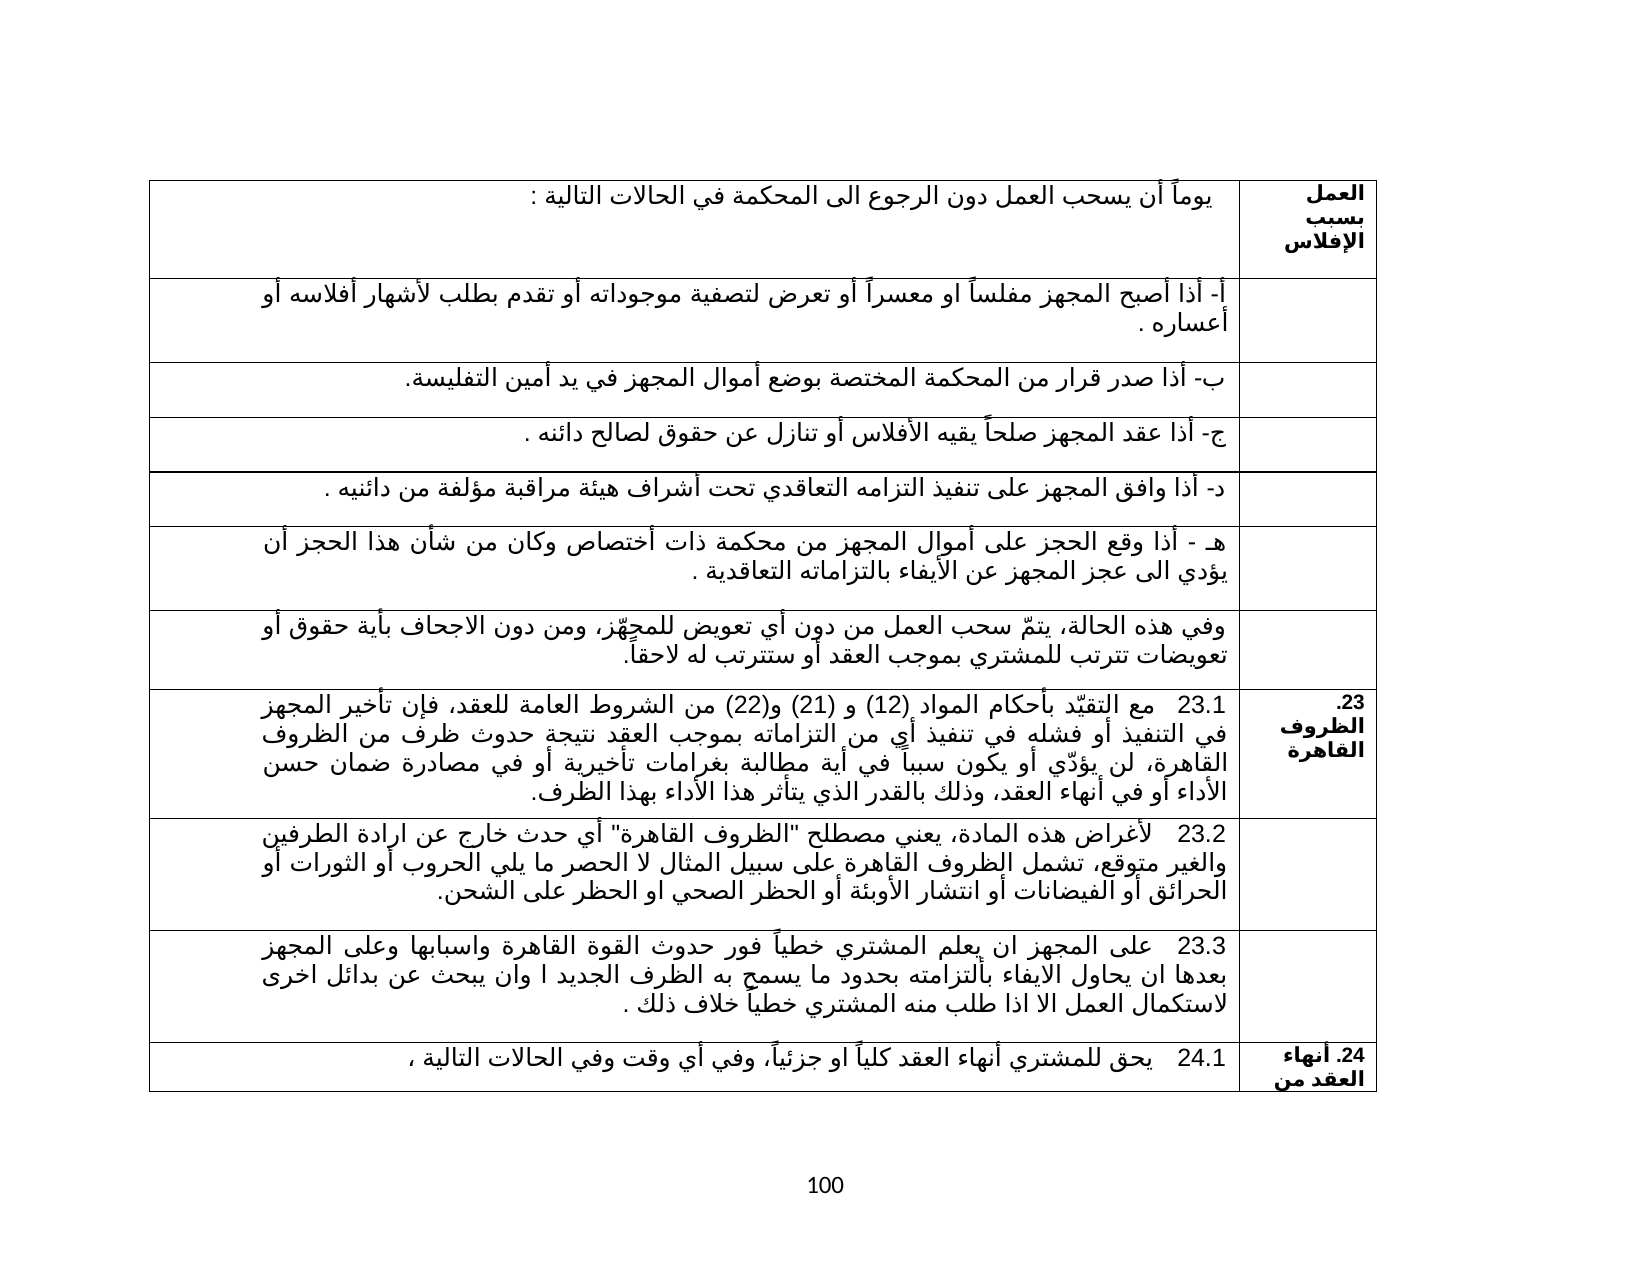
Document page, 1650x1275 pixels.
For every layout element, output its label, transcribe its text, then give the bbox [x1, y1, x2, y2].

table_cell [150, 1043, 1239, 1091]
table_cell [1240, 181, 1376, 278]
table_cell هـ - أذا وقع الحجز على أموال المجهز من محكمة ذات أختصاص وكان من شأن هذا الحجز أن يؤدي الى عجز المجهز عن الأيفاء بالتزاماته التعاقدية . [150, 527, 1239, 610]
table_cell [1240, 279, 1376, 362]
table_cell وفي هذه الحالة، يتمّ سحب العمل من دون أي تعويض للمجهّز، ومن دون الاجحاف بأية حقوق أو تعويضات تترتب للمشتري بموجب العقد أو ستترتب له لاحقاً. [150, 611, 1239, 689]
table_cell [150, 181, 1239, 278]
table_cell 23.2 لأغراض هذه المادة، يعني مصطلح "الظروف القاهرة" أي حدث خارج عن ارادة الطرفين والغير متوقع، تشمل الظروف القاهرة على سبيل المثال لا الحصر ما يلي الحروب أو الثورات أو الحرائق أو الفيضانات أو انتشار الأوبئة أو الحظر الصحي او الحظر على الشحن. [150, 819, 1239, 930]
table_cell [1240, 931, 1376, 1042]
table_cell أ- أذا أصبح المجهز مفلساً او معسراً أو تعرض لتصفية موجوداته أو تقدم بطلب لأشهار أفلاسه أو أعساره . [150, 279, 1239, 362]
table_cell [1240, 473, 1376, 526]
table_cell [1240, 1043, 1376, 1091]
table_cell ب- أذا صدر قرار من المحكمة المختصة بوضع أموال المجهز في يد أمين التفليسة. [150, 363, 1239, 417]
table_cell [1240, 819, 1376, 930]
table_cell [1240, 418, 1376, 471]
table_cell ج- أذا عقد المجهز صلحاً يقيه الأفلاس أو تنازل عن حقوق لصالح دائنه . [150, 418, 1239, 471]
table_cell [1240, 611, 1376, 689]
table_cell [1240, 527, 1376, 610]
table_cell 23.3 على المجهز ان يعلم المشتري خطياً فور حدوث القوة القاهرة واسبابها وعلى المجهز بعدها ان يحاول الايفاء بألتزامته بحدود ما يسمح به الظرف الجديد ا وان يبحث عن بدائل اخرى لاستكمال العمل الا اذا طلب منه المشتري خطياً خلاف ذلك . [150, 931, 1239, 1042]
table_cell د- أذا وافق المجهز على تنفيذ التزامه التعاقدي تحت أشراف هيئة مراقبة مؤلفة من دائنيه . [150, 473, 1239, 526]
table_cell [1240, 363, 1376, 417]
table_cell 23. الظروف القاهرة [1240, 690, 1376, 818]
table_cell 23.1 مع التقيّد بأحكام المواد (12) و (21) و(22) من الشروط العامة للعقد، فإن تأخير المجهز في التنفيذ أو فشله في تنفيذ أي من التزاماته بموجب العقد نتيجة حدوث ظرف من الظروف القاهرة، لن يؤدّي أو يكون سبباً في أية مطالبة بغرامات تأخيرية أو في مصادرة ضمان حسن الأداء أو في أنهاء العقد، وذلك بالقدر الذي يتأثر هذا الأداء بهذا الظرف. [150, 690, 1239, 818]
